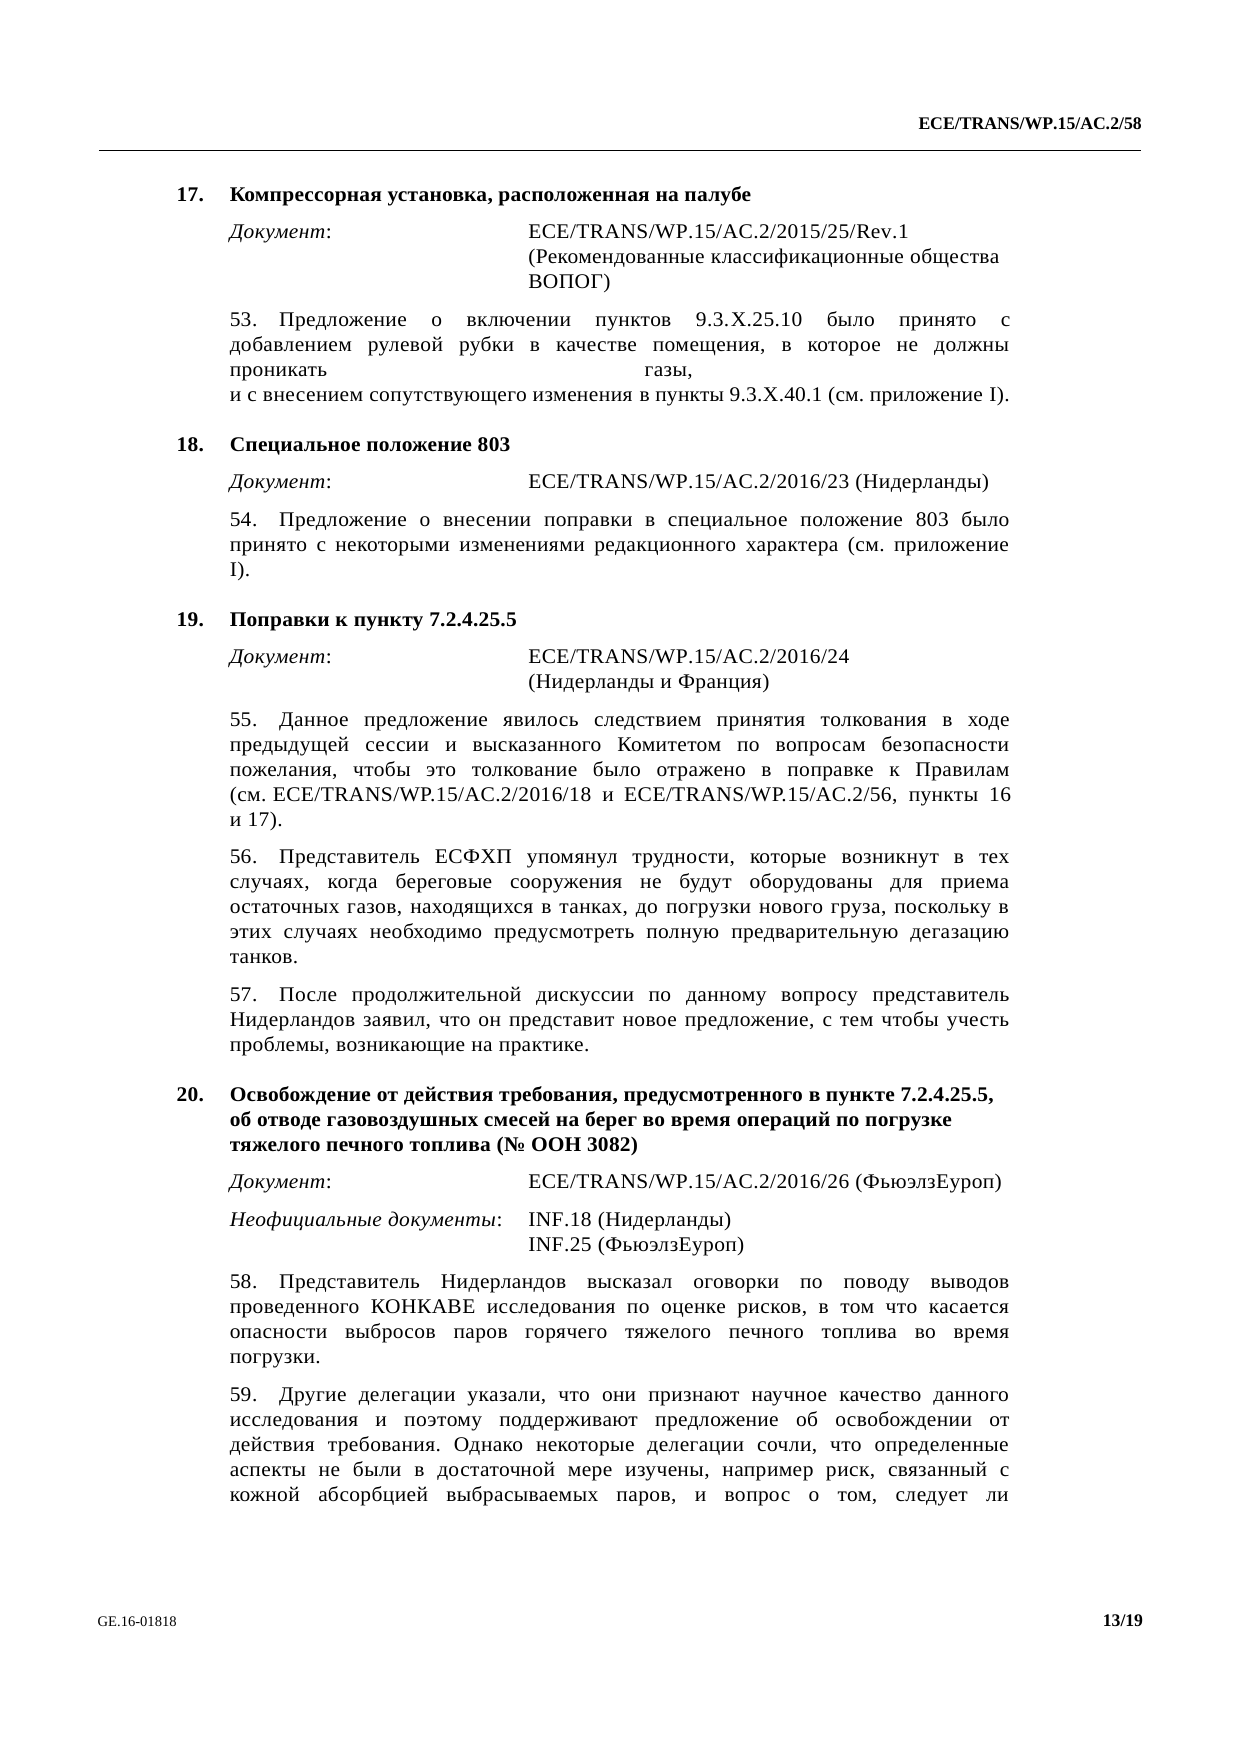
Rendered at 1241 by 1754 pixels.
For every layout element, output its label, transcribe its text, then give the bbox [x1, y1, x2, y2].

text 19. Поправки к пункту 7.2.4.25.5 [97, 606, 1011, 631]
text 18. Специальное положение 803 [97, 431, 1011, 456]
text 58. Представитель Нидерландов высказал оговорки по поводу выводов проведенного КОНКАВЕ исследования по оценке рисков, в том что касается опасности выбросов паров горячего тяжелого печного топлива во время погрузки. [229, 1269, 1011, 1369]
text 56. Представитель ЕСФХП упомянул трудности, которые возникнут в тех случаях, когда береговые сооружения не будут оборудованы для приема остаточных газов, находящихся в танках, до погрузки нового груза, поскольку в этих случаях необходимо предусмотреть полную предварительную дегазацию танков. [229, 844, 1011, 969]
text 55. Данное предложение явилось следствием принятия толкования в ходе предыдущей сессии и высказанного Комитетом по вопросам безопасности пожелания, чтобы это толкование было отражено в поправке к Правилам (см. ECE/TRANS/WP.15/AC.2/2016/18 и ECE/TRANS/WP.15/AC.2/56, пункты 16 и 17). [229, 706, 1011, 831]
text 53. Предложение о включении пунктов 9.3.X.25.10 было принято с добавлением рулевой рубки в качестве помещения, в которое не должны проникать газы, и с внесением сопутствующего изменения в пункты 9.3.X.40.1 (см. приложение I). [229, 306, 1011, 406]
text 54. Предложение о внесении поправки в специальное положение 803 было принято с некоторыми изменениями редакционного характера (см. приложение I). [229, 506, 1011, 581]
text Документ: ECE/TRANS/WP.15/AC.2/2016/23 (Нидерланды) [229, 469, 1011, 494]
text 20. Освобождение от действия требования, предусмотренного в пункте 7.2.4.25.5, об отводе газовоздушных смесей на берег во время операций по погрузке тяжелого печного топлива (№ ООН 3082) [97, 1081, 1011, 1156]
text Документ: ECE/TRANS/WP.15/AC.2/2015/25/Rev.1 (Рекомендованные классификационные общества ВОПОГ) [229, 219, 1011, 294]
text Документ: ECE/TRANS/WP.15/AC.2/2016/24 (Нидерланды и Франция) [229, 644, 1011, 694]
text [229, 1381, 1011, 1506]
text Документ: ECE/TRANS/WP.15/AC.2/2016/26 (ФьюэлзЕуроп) [229, 1169, 1011, 1194]
text 17. Компрессорная установка, расположенная на палубе [97, 181, 1011, 206]
text 57. После продолжительной дискуссии по данному вопросу представитель Нидерландов заявил, что он представит новое предложение, с тем чтобы учесть проблемы, возникающие на практике. [229, 981, 1011, 1056]
text Неофициальные документы: INF.18 (Нидерланды) INF.25 (ФьюэлзЕуроп) [229, 1206, 1011, 1256]
